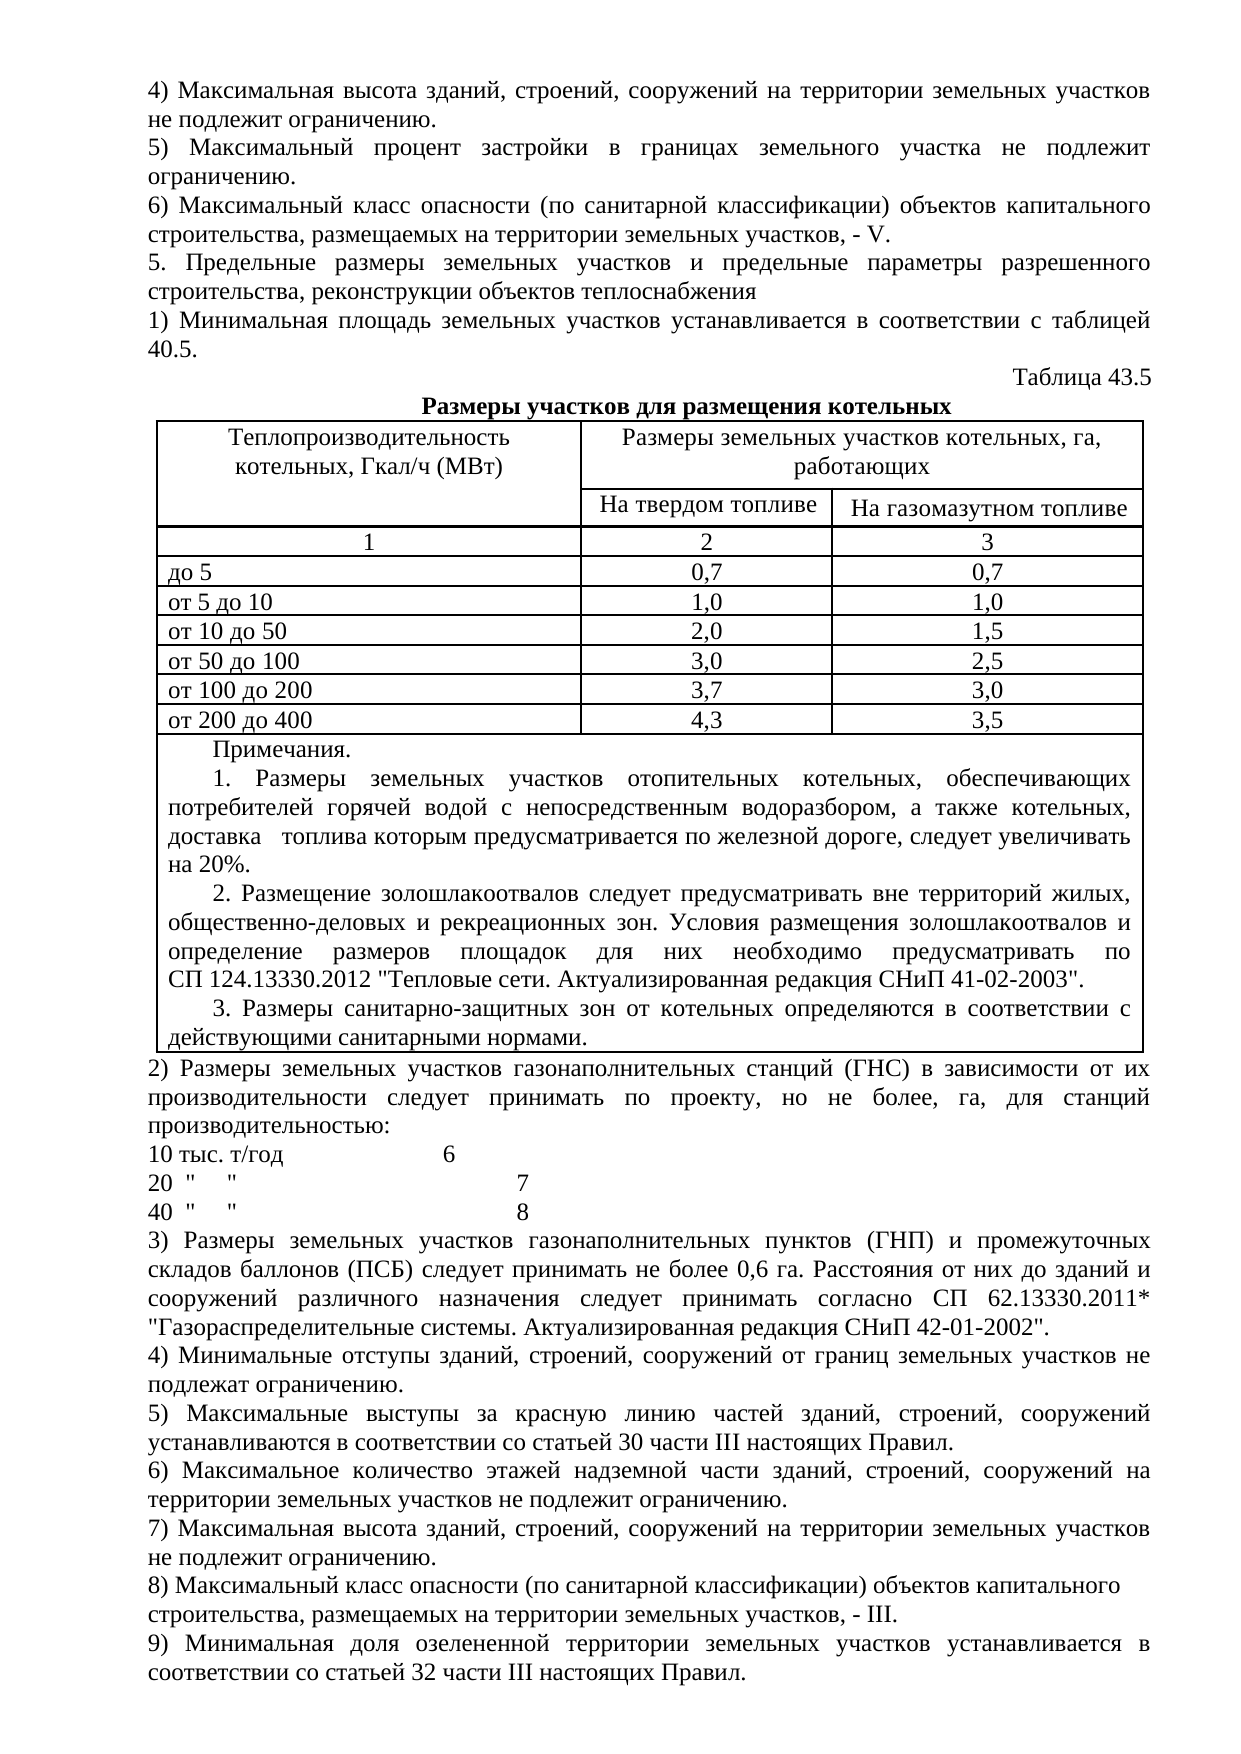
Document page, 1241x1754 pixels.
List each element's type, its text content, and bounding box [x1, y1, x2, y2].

table_header Размеры земельных участков котельных, га, работающих [582, 422, 1142, 487]
table_cell 3,0 [833, 675, 1142, 703]
table_cell от 5 до 10 [158, 587, 580, 614]
table_cell от 100 до 200 [158, 675, 580, 703]
table_cell 0,7 [833, 557, 1142, 584]
text 6) Максимальное количество этажей надземной части зданий, строений, сооружений на территории земельных участков не подлежит ограничению. [148, 1455, 1152, 1513]
table_cell 1 [158, 528, 580, 555]
text 8) Максимальный класс опасности (по санитарной классификации) объектов капитального строительства, размещаемых на территории земельных участков, - III. [148, 1570, 1152, 1628]
table_cell 3,7 [582, 675, 831, 703]
text 5. Предельные размеры земельных участков и предельные параметры разрешенного строительства, реконструкции объектов теплоснабжения [148, 247, 1152, 305]
text Размеры участков для размещения котельных [148, 391, 1152, 420]
text 9) Минимальная доля озелененной территории земельных участков устанавливается в соответствии со статьей 32 части III настоящих Правил. [148, 1628, 1152, 1685]
text 40 " " 8 [148, 1197, 1152, 1225]
text 4) Максимальная высота зданий, строений, сооружений на территории земельных участков не подлежит ограничению. [148, 75, 1152, 132]
table_cell Примечания. 1. Размеры земельных участков отопительных котельных, обеспечивающих потребителей горячей водой с непосредственным водоразбором, а также котельных, доставка топлива которым предусматривается по железной дороге, следует увеличивать на 20%. 2. Размещение золошлакоотвалов следует предусматривать вне территорий жилых, общественно-деловых и рекреационных зон. Условия размещения золошлакоотвалов и определение размеров площадок для них необходимо предусматривать по СП 124.13330.2012 "Тепловые сети. Актуализированная редакция СНиП 41-02-2003". 3. Размеры санитарно-защитных зон от котельных определяются в соответствии с действующими санитарными нормами. [158, 735, 1142, 1051]
table_cell 0,7 [582, 557, 831, 584]
table_cell 4,3 [582, 705, 831, 732]
table_cell от 50 до 100 [158, 646, 580, 673]
text 2) Размеры земельных участков газонаполнительных станций (ГНС) в зависимости от их производительности следует принимать по проекту, но не более, га, для станций производительностью: [148, 1053, 1152, 1139]
table_cell На твердом топливе [582, 490, 831, 525]
table_cell На газомазутном топливе [833, 490, 1142, 525]
text 1) Минимальная площадь земельных участков устанавливается в соответствии с таблицей 40.5. [148, 305, 1152, 362]
text 4) Минимальные отступы зданий, строений, сооружений от границ земельных участков не подлежат ограничению. [148, 1340, 1152, 1398]
text 5) Максимальные выступы за красную линию частей зданий, строений, сооружений устанавливаются в соответствии со статьей 30 части III настоящих Правил. [148, 1398, 1152, 1455]
table_cell 3,5 [833, 705, 1142, 732]
table_cell 1,0 [582, 587, 831, 614]
table_cell 2,5 [833, 646, 1142, 673]
table_cell 1,5 [833, 616, 1142, 644]
table_cell 2,0 [582, 616, 831, 644]
text 6) Максимальный класс опасности (по санитарной классификации) объектов капитального строительства, размещаемых на территории земельных участков, - V. [148, 190, 1152, 247]
text 3) Размеры земельных участков газонаполнительных пунктов (ГНП) и промежуточных складов баллонов (ПСБ) следует принимать не более 0,6 га. Расстояния от них до зданий и сооружений различного назначения следует принимать согласно СП 62.13330.2011* "Газораспределительные системы. Актуализированная редакция СНиП 42-01-2002". [148, 1225, 1152, 1340]
table_cell от 10 до 50 [158, 616, 580, 644]
table_cell от 200 до 400 [158, 705, 580, 732]
text 7) Максимальная высота зданий, строений, сооружений на территории земельных участков не подлежит ограничению. [148, 1513, 1152, 1570]
text 10 тыс. т/год 6 [148, 1139, 1152, 1168]
text 5) Максимальный процент застройки в границах земельного участка не подлежит ограничению. [148, 132, 1152, 190]
table_cell 3 [833, 528, 1142, 555]
text Таблица 43.5 [148, 362, 1152, 391]
table_cell 2 [582, 528, 831, 555]
text 20 " " 7 [148, 1168, 1152, 1197]
table_cell 1,0 [833, 587, 1142, 614]
table_cell до 5 [158, 557, 580, 584]
table_cell 3,0 [582, 646, 831, 673]
table_header Теплопроизводительность котельных, Гкал/ч (МВт) [158, 422, 580, 525]
